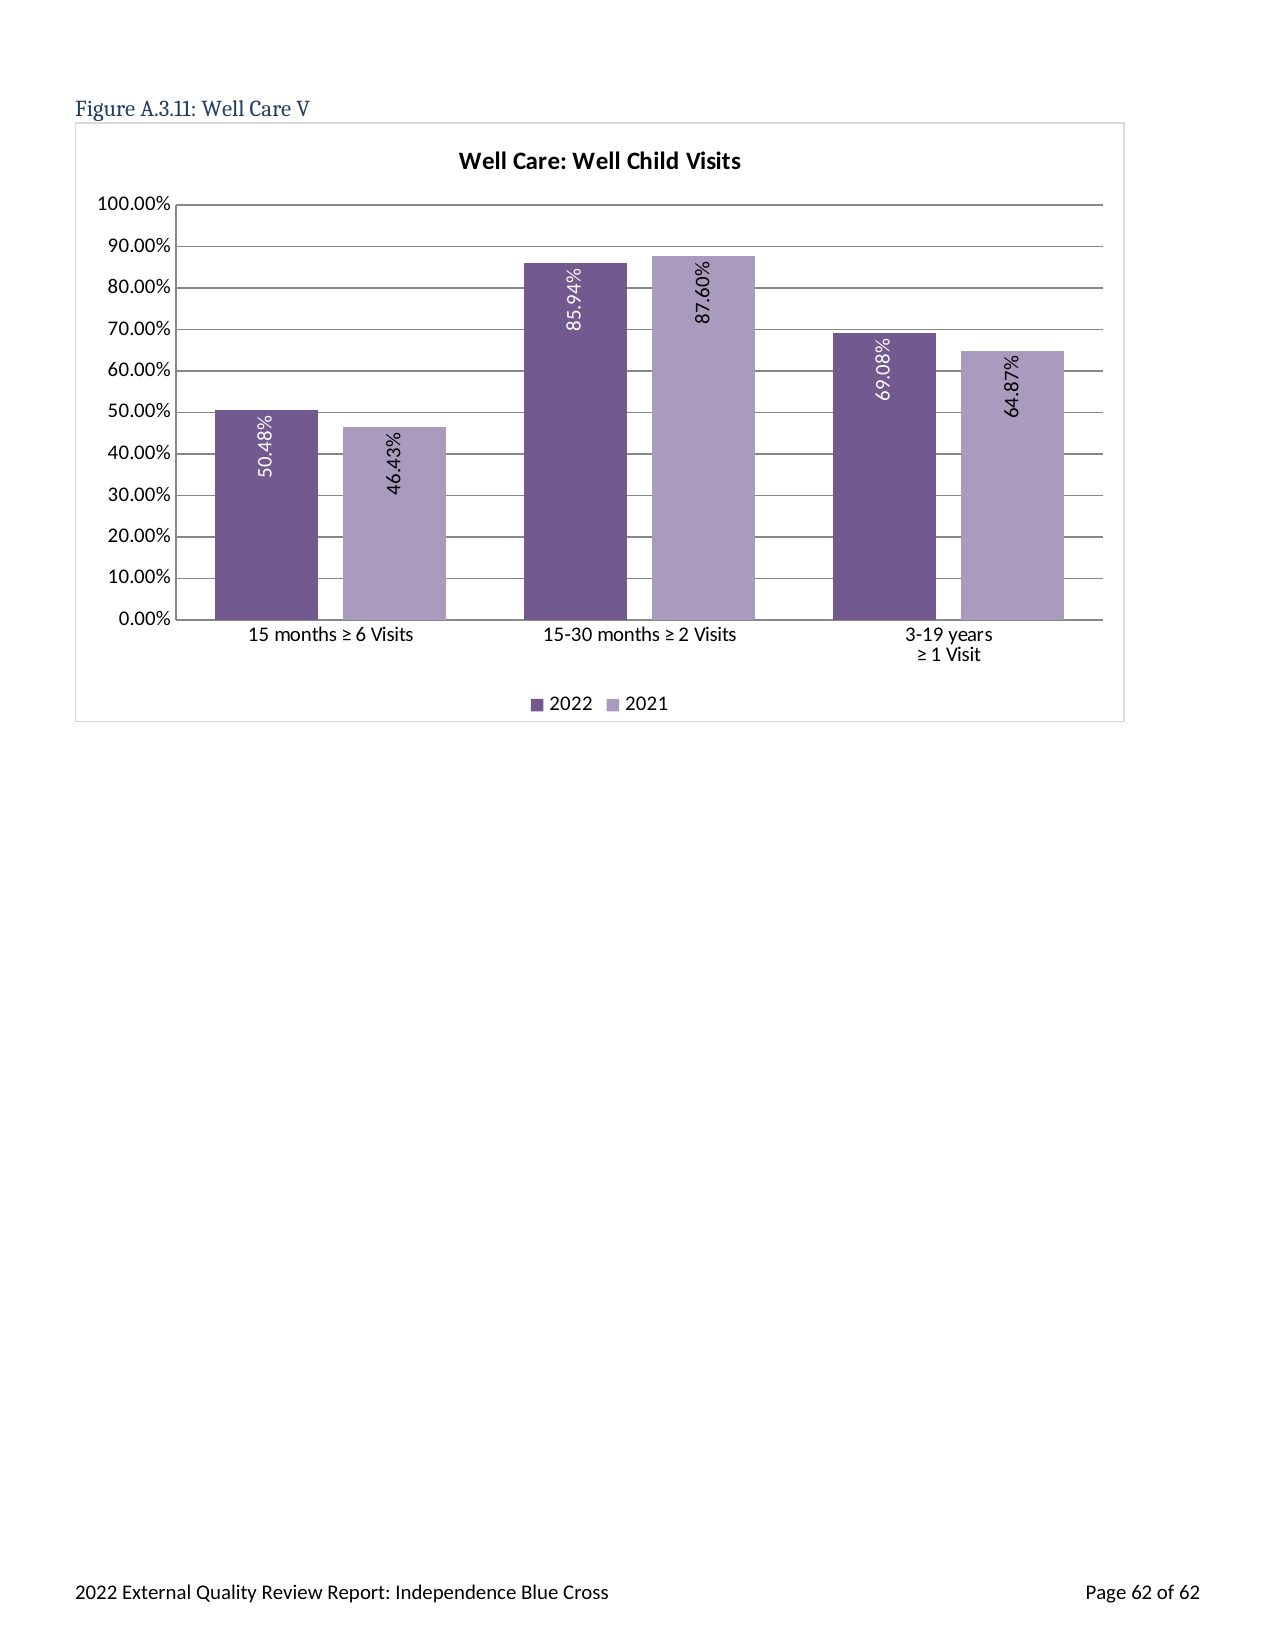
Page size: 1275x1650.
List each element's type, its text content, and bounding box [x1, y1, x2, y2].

subtitle Figure A.3.11: Well Care V [75, 96, 1200, 122]
